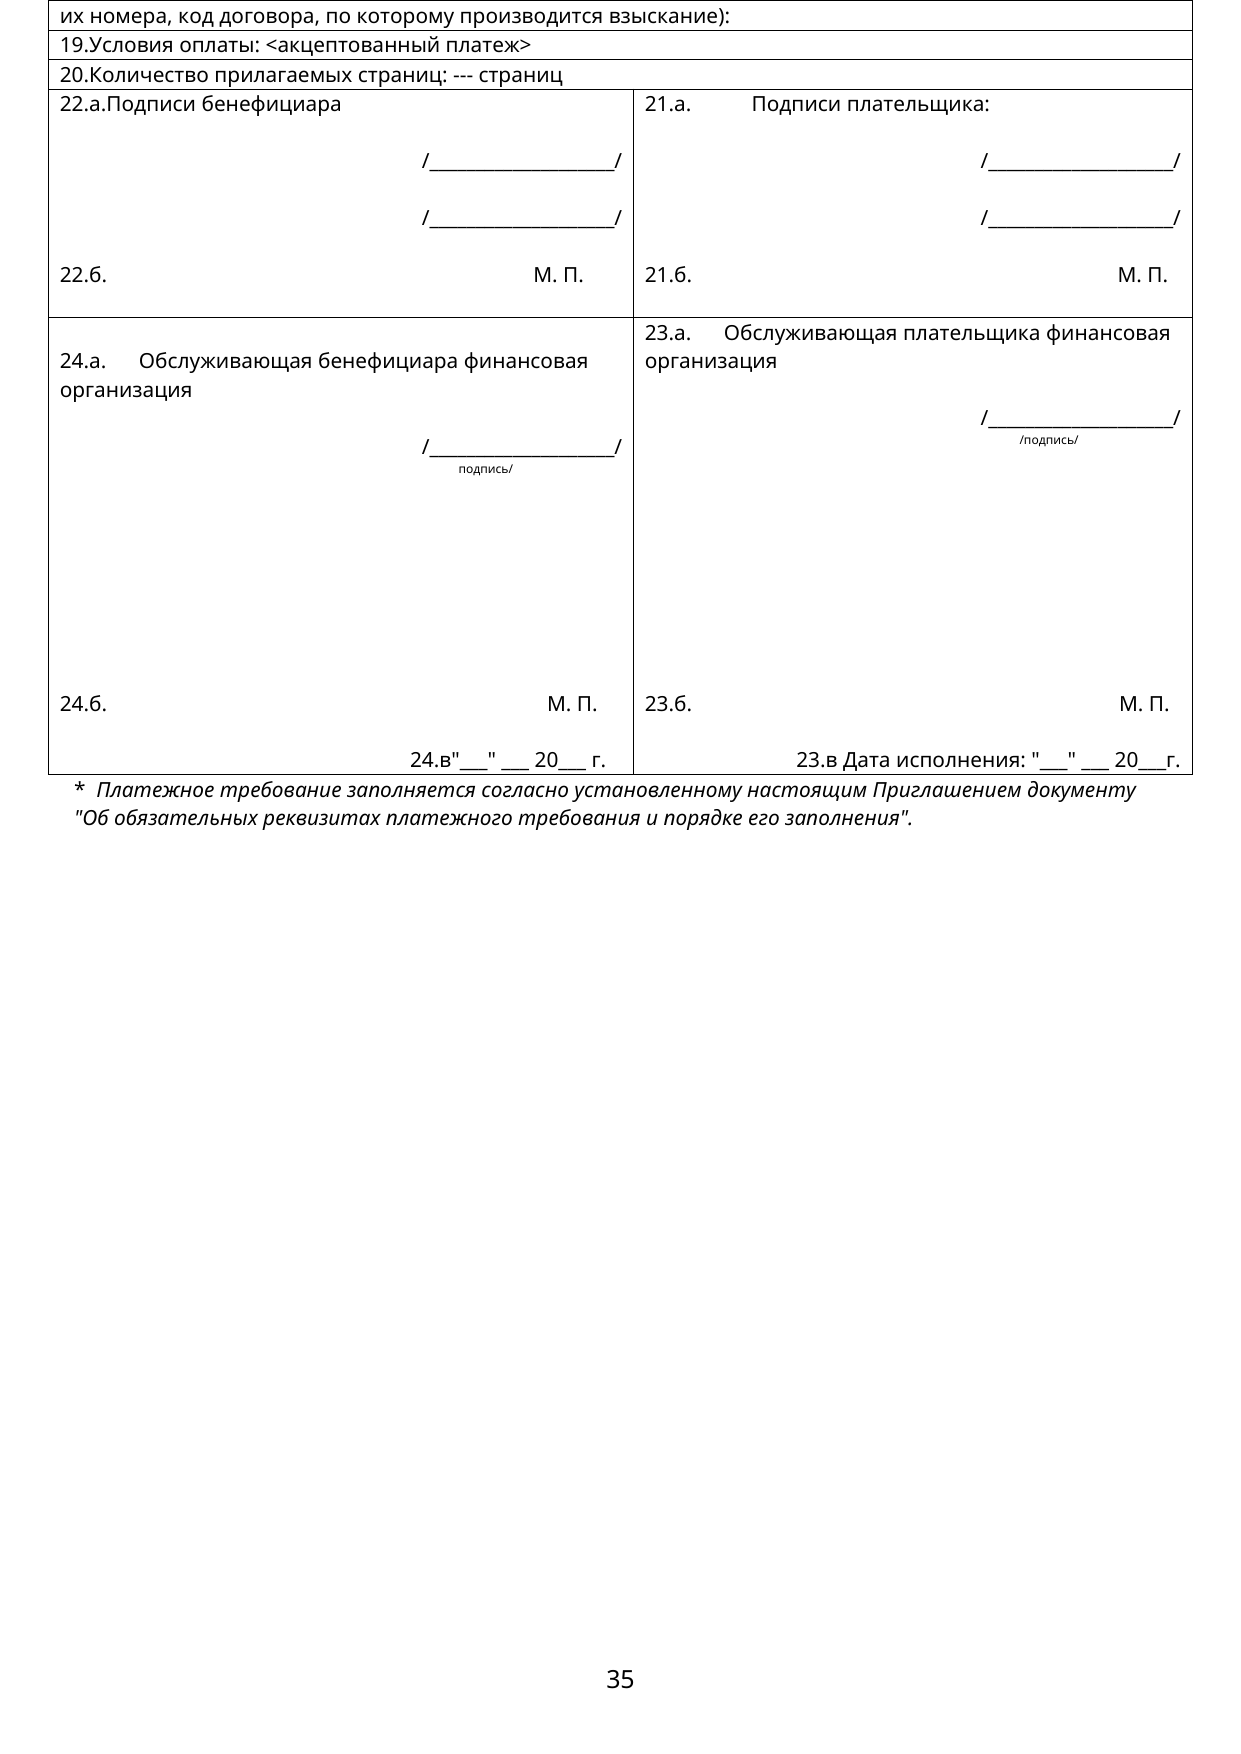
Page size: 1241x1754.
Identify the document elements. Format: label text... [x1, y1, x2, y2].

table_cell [49, 1, 1192, 29]
table_cell 24.а. Обслуживающая бенефициара финансовая организация /____________________/ подпись/ [49, 318, 633, 546]
table_cell 23.б. М. П. 23.в Дата исполнения: "___" ___ 20___г. [634, 546, 1192, 774]
table_cell 21.а. Подписи плательщика: /____________________/ /____________________/ 21.б. М. П. [634, 90, 1192, 317]
table_cell 19.Условия оплаты: <акцептованный платеж> [49, 31, 1192, 59]
table_cell 20.Количество прилагаемых страниц: --- страниц [49, 60, 1192, 88]
text * Платежное требование заполняется согласно установленному настоящим Приглашением документу "Об обязательных реквизитах платежного требования и порядке его заполнения". [74, 775, 1167, 832]
table_cell 23.а. Обслуживающая плательщика финансовая организация /____________________/ /подпись/ [634, 318, 1192, 546]
table_cell 24.б. М. П. 24.в"___" ___ 20___ г. [49, 546, 633, 774]
table_cell 22.а.Подписи бенефициара /____________________/ /____________________/ 22.б. М. П. [49, 90, 633, 317]
